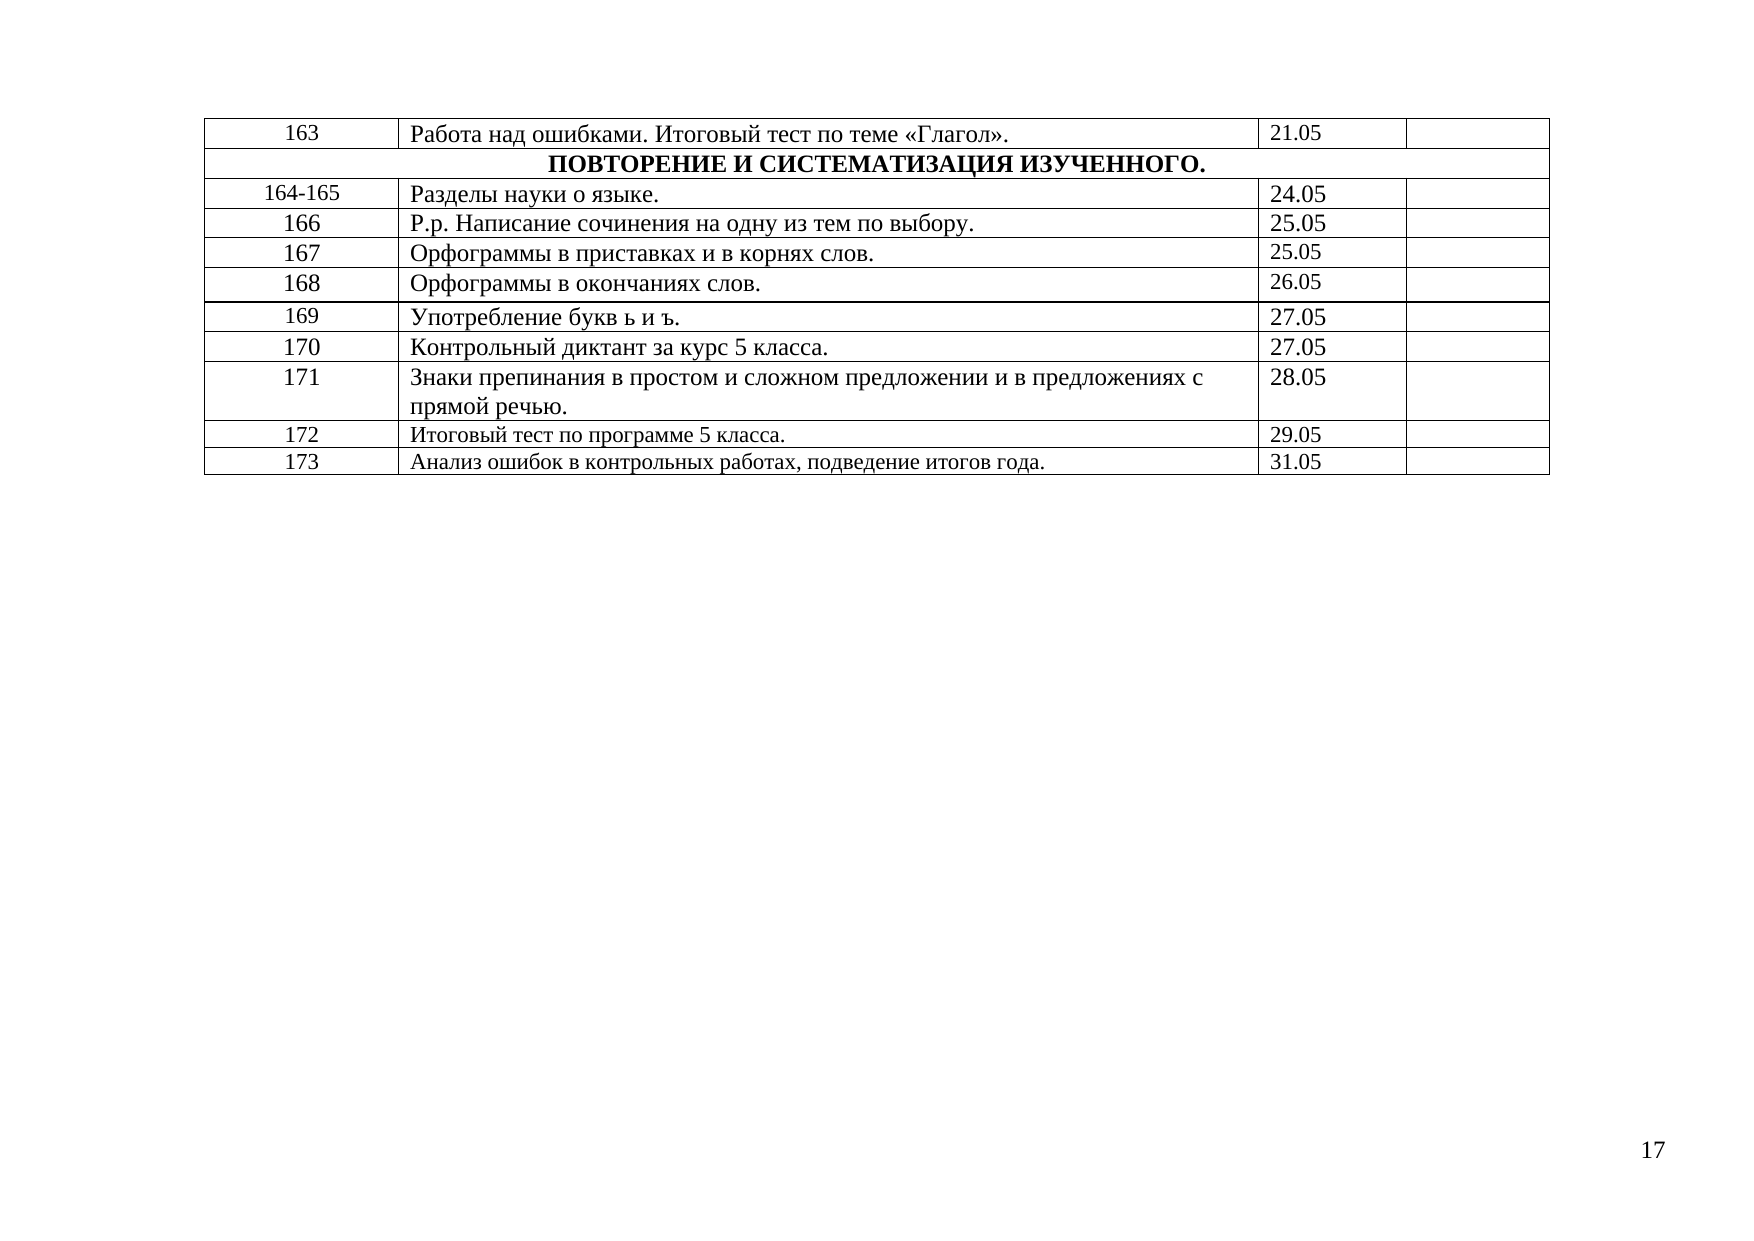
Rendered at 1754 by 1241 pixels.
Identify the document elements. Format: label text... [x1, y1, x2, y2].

table_cell Работа над ошибками. Итоговый тест по теме «Глагол». [399, 119, 1258, 148]
table_cell 170 [205, 332, 398, 361]
table_cell 171 [205, 362, 398, 419]
table_cell [1407, 448, 1549, 474]
table_cell 172 [205, 421, 398, 447]
table_cell 26.05 [1259, 268, 1406, 301]
table_cell Употребление букв ь и ъ. [399, 303, 1258, 331]
table_cell [1407, 421, 1549, 447]
table_cell Знаки препинания в простом и сложном предложении и в предложениях с прямой речью. [399, 362, 1258, 419]
table_cell 166 [205, 209, 398, 237]
table_cell Орфограммы в приставках и в корнях слов. [399, 238, 1258, 267]
table_cell [1407, 238, 1549, 267]
table_cell 29.05 [1259, 421, 1406, 447]
table_cell 31.05 [1259, 448, 1406, 474]
table_cell 28.05 [1259, 362, 1406, 419]
table_cell Контрольный диктант за курс 5 класса. [399, 332, 1258, 361]
table_cell [1407, 179, 1549, 207]
table_cell 21.05 [1259, 119, 1406, 148]
table_cell 24.05 [1259, 179, 1406, 207]
table_cell 25.05 [1259, 238, 1406, 267]
table_cell [1407, 209, 1549, 237]
table_cell Р.р. Написание сочинения на одну из тем по выбору. [399, 209, 1258, 237]
table_cell [1407, 268, 1549, 301]
table_cell 25.05 [1259, 209, 1406, 237]
table_cell Орфограммы в окончаниях слов. [399, 268, 1258, 301]
table_cell Разделы науки о языке. [399, 179, 1258, 207]
table_cell 163 [205, 119, 398, 148]
table_cell [1407, 119, 1549, 148]
table_cell [1407, 303, 1549, 331]
table_cell 167 [205, 238, 398, 267]
table_cell 164-165 [205, 179, 398, 207]
table_cell [1407, 362, 1549, 419]
table_cell 27.05 [1259, 303, 1406, 331]
table_cell Итоговый тест по программе 5 класса. [399, 421, 1258, 447]
table_cell 27.05 [1259, 332, 1406, 361]
table_cell 173 [205, 448, 398, 474]
table_cell 169 [205, 303, 398, 331]
table_cell ПОВТОРЕНИЕ И СИСТЕМАТИЗАЦИЯ ИЗУЧЕННОГО. [205, 149, 1549, 178]
table_cell [1407, 332, 1549, 361]
table_cell Анализ ошибок в контрольных работах, подведение итогов года. [399, 448, 1258, 474]
table_cell 168 [205, 268, 398, 301]
